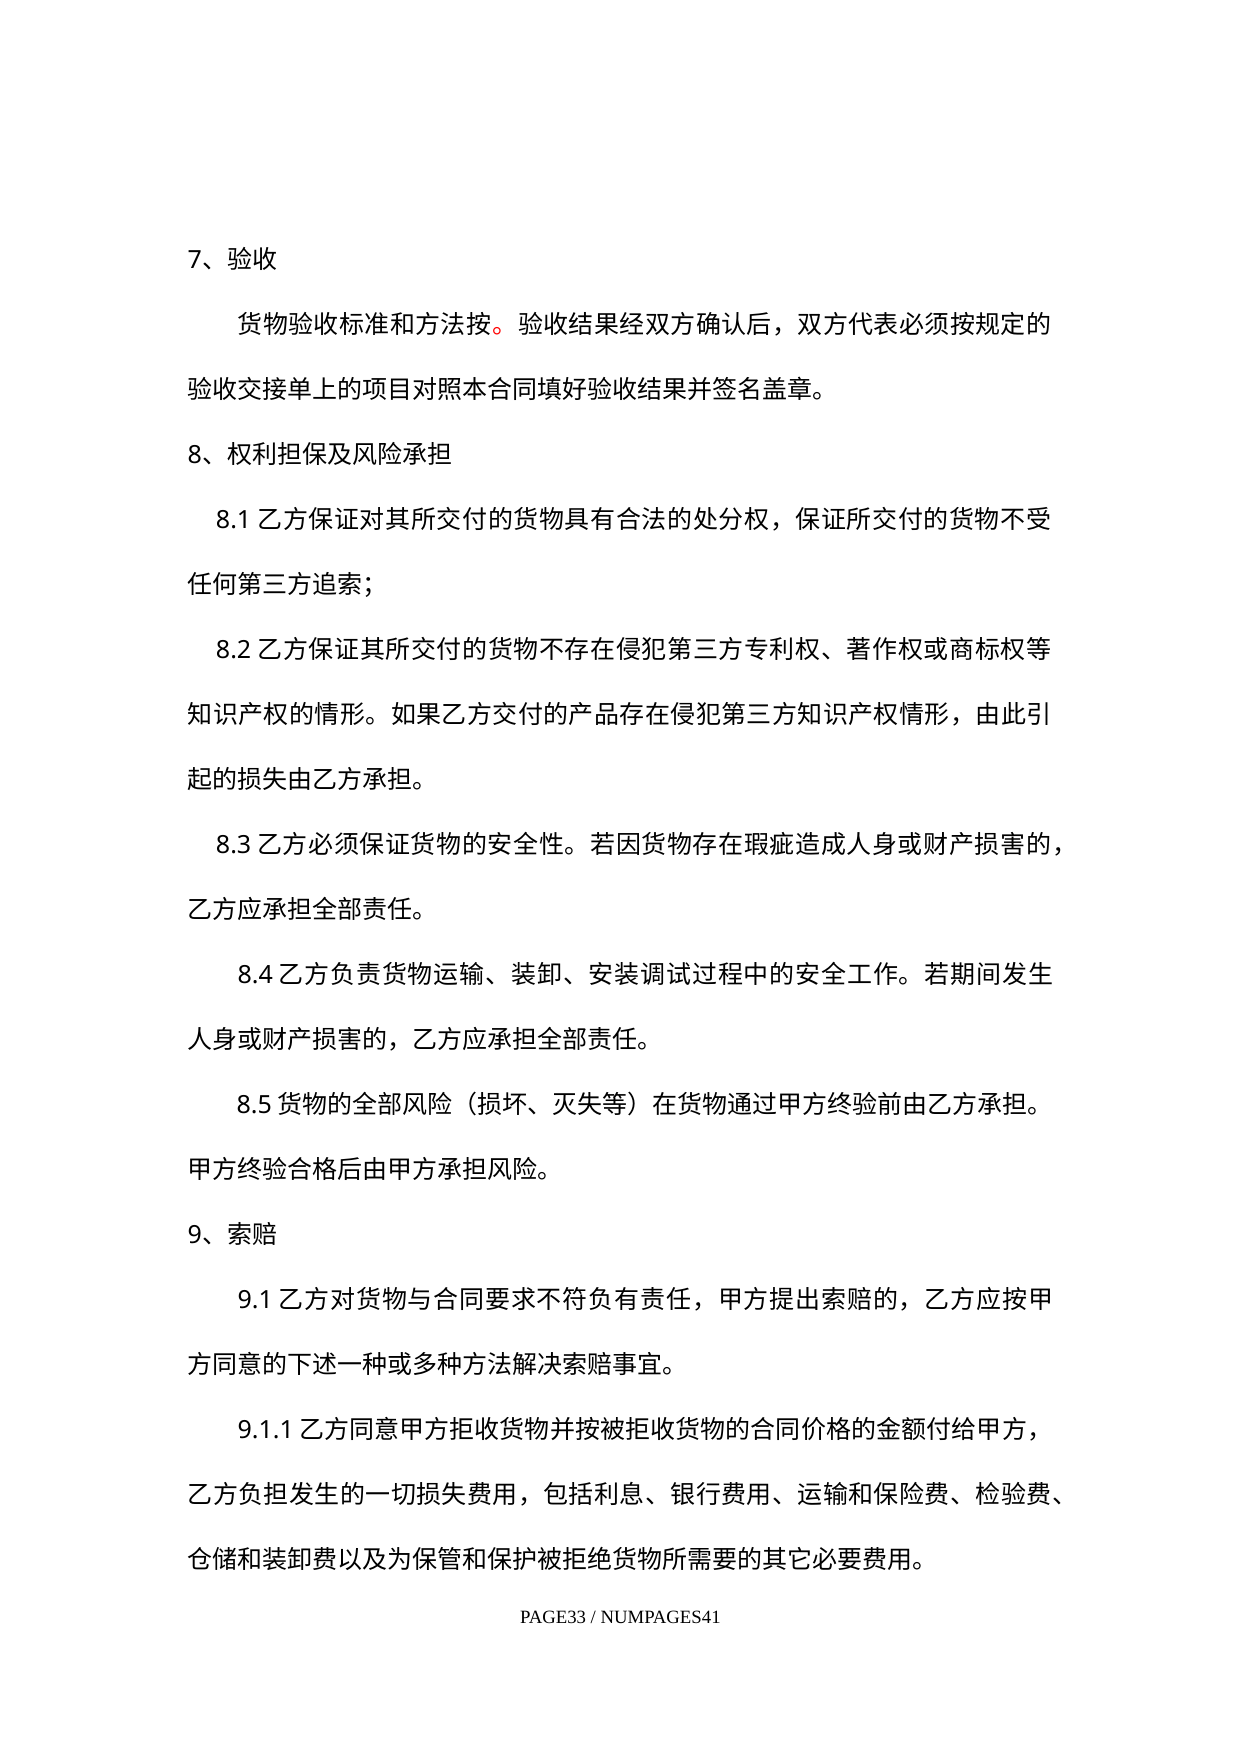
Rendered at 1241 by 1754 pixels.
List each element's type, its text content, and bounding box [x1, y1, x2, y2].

text 8.3乙方必须保证货物的安全性。若因货物存在瑕疵造成人身或财产损害的，乙方应承担全部责任。 [187, 810, 1053, 940]
text 8.4乙方负责货物运输、装卸、安装调试过程中的安全工作。若期间发生人身或财产损害的，乙方应承担全部责任。 [187, 940, 1053, 1070]
text 9.1乙方对货物与合同要求不符负有责任，甲方提出索赔的，乙方应按甲方同意的下述一种或多种方法解决索赔事宜。 [187, 1265, 1053, 1395]
text 7、验收 [187, 225, 1053, 290]
text 货物验收标准和方法按。验收结果经双方确认后，双方代表必须按规定的验收交接单上的项目对照本合同填好验收结果并签名盖章。 [187, 290, 1053, 420]
text 8.5货物的全部风险（损坏、灭失等）在货物通过甲方终验前由乙方承担。甲方终验合格后由甲方承担风险。 [187, 1070, 1053, 1200]
text 8.1乙方保证对其所交付的货物具有合法的处分权，保证所交付的货物不受任何第三方追索； [187, 485, 1053, 615]
text 8.2乙方保证其所交付的货物不存在侵犯第三方专利权、著作权或商标权等知识产权的情形。如果乙方交付的产品存在侵犯第三方知识产权情形，由此引起的损失由乙方承担。 [187, 615, 1053, 810]
text 8、权利担保及风险承担 [187, 420, 1053, 485]
text 9.1.1乙方同意甲方拒收货物并按被拒收货物的合同价格的金额付给甲方，乙方负担发生的一切损失费用，包括利息、银行费用、运输和保险费、检验费、仓储和装卸费以及为保管和保护被拒绝货物所需要的其它必要费用。 [187, 1395, 1053, 1590]
text 9、索赔 [187, 1200, 1053, 1265]
